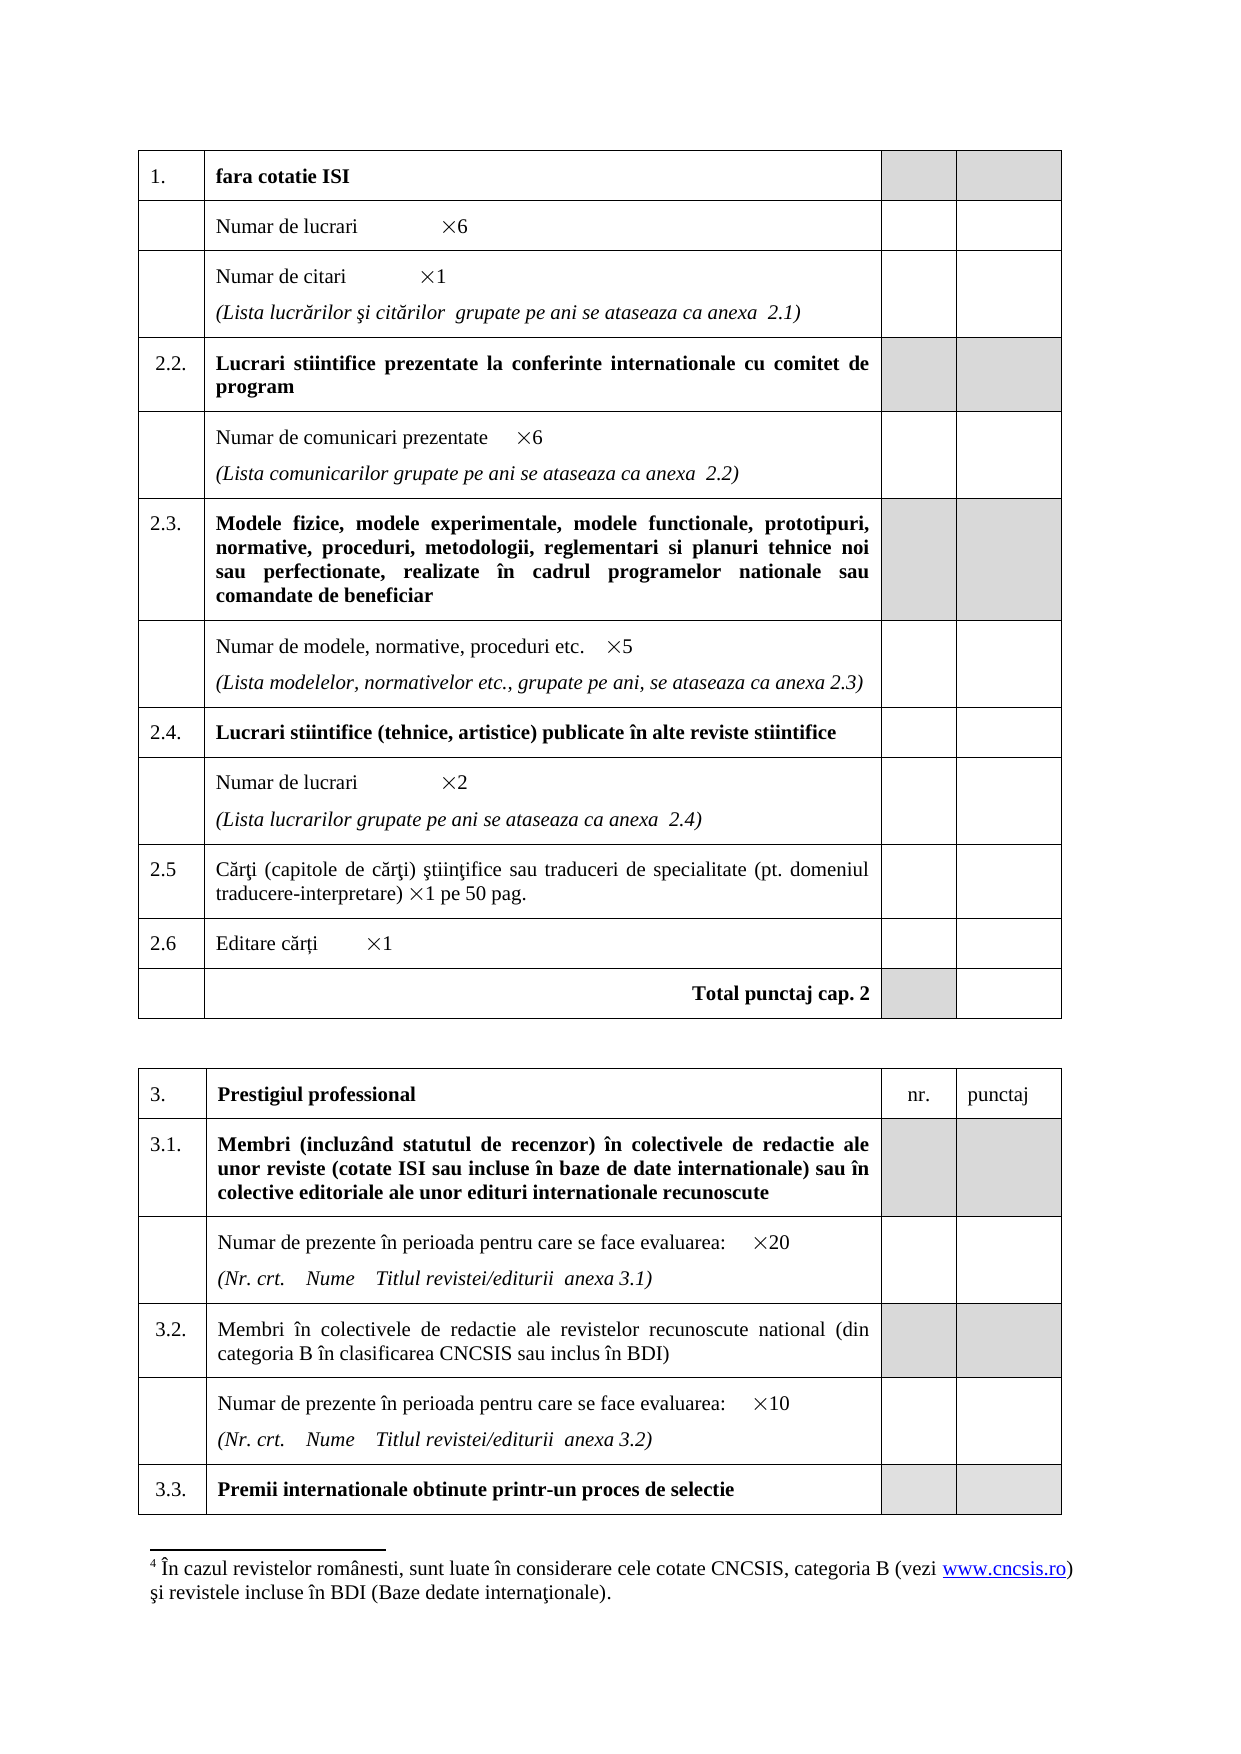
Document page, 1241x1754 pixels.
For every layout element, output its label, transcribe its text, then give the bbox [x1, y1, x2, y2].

table_cell Numar de citari 1 (Lista lucrărilor şi citărilor grupate pe ani se ataseaza ca anexa 2.1) [205, 251, 881, 337]
table_cell [882, 758, 956, 843]
table_cell 2.6 [139, 919, 204, 968]
table_cell [882, 621, 956, 707]
table_cell [882, 499, 956, 620]
table_cell [957, 1217, 1061, 1303]
table_cell Numar de lucrari 6 [205, 201, 881, 250]
table_header nr. [882, 1069, 956, 1118]
table_cell [139, 251, 204, 337]
table_cell [139, 758, 204, 843]
table_cell [957, 919, 1061, 968]
table_cell [882, 412, 956, 498]
table_cell Cărţi (capitole de cărţi) ştiinţifice sau traduceri de specialitate (pt. domeniul traducere-interpretare) 1 pe 50 pag. [205, 845, 881, 918]
table_cell 2.4. [139, 708, 204, 757]
table_cell [139, 969, 204, 1018]
table_cell [957, 621, 1061, 707]
table_cell [882, 708, 956, 757]
table_cell [957, 969, 1061, 1018]
table_cell [882, 1217, 956, 1303]
table_cell 2.2. [139, 338, 204, 411]
table_header punctaj [957, 1069, 1061, 1118]
table_cell Modele fizice, modele experimentale, modele functionale, prototipuri, normative, proceduri, metodologii, reglementari si planuri tehnice noi sau perfectionate, realizate în cadrul programelor nationale sau comandate de beneficiar [205, 499, 881, 620]
table_cell [139, 412, 204, 498]
table_cell [957, 845, 1061, 918]
table_cell [957, 201, 1061, 250]
table_cell 3.1. [139, 1119, 206, 1216]
table_cell 3.2. [139, 1304, 206, 1377]
table_cell [882, 1465, 956, 1514]
table_cell 2.3. [139, 499, 204, 620]
table_cell [957, 338, 1061, 411]
table_cell [882, 1304, 956, 1377]
table_cell [139, 1217, 206, 1303]
table_cell [882, 919, 956, 968]
table_cell Premii internationale obtinute printr-un proces de selectie [207, 1465, 881, 1514]
table_cell [139, 621, 204, 707]
table_cell Lucrari stiintifice prezentate la conferinte internationale cu comitet de program [205, 338, 881, 411]
table_cell Numar de prezente în perioada pentru care se face evaluarea: 10 (Nr. crt. Nume Titlul revistei/editurii anexa 3.2) [207, 1378, 881, 1464]
table_cell Editare cărți 1 [205, 919, 881, 968]
table_cell [882, 969, 956, 1018]
table_cell Numar de lucrari 2 (Lista lucrarilor grupate pe ani se ataseaza ca anexa 2.4) [205, 758, 881, 843]
table_cell [957, 1378, 1061, 1464]
table_cell [957, 499, 1061, 620]
table_cell Numar de modele, normative, proceduri etc. 5 (Lista modelelor, normativelor etc., grupate pe ani, se ataseaza ca anexa 2.3) [205, 621, 881, 707]
table_cell [957, 758, 1061, 843]
table_cell 2.1. [139, 151, 204, 200]
table_cell [957, 1465, 1061, 1514]
table_cell 2.5 [139, 845, 204, 918]
table_cell [882, 251, 956, 337]
table_cell [957, 1304, 1061, 1377]
table_cell [957, 1119, 1061, 1216]
table_cell Membri (incluzând statutul de recenzor) în colectivele de redactie ale unor reviste (cotate ISI sau incluse în baze de date internationale) sau în colective editoriale ale unor edituri internationale recunoscute [207, 1119, 881, 1216]
table_cell [882, 201, 956, 250]
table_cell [205, 151, 881, 200]
table_cell Lucrari stiintifice (tehnice, artistice) publicate în alte reviste stiintifice [205, 708, 881, 757]
table_cell [882, 845, 956, 918]
table_cell [139, 201, 204, 250]
table_cell Membri în colectivele de redactie ale revistelor recunoscute national (din categoria B în clasificarea CNCSIS sau inclus în BDI) [207, 1304, 881, 1377]
table_cell [957, 708, 1061, 757]
table_cell [882, 151, 956, 200]
table_cell Numar de prezente în perioada pentru care se face evaluarea: 20 (Nr. crt. Nume Titlul revistei/editurii anexa 3.1) [207, 1217, 881, 1303]
table_cell [957, 151, 1061, 200]
table_cell Numar de comunicari prezentate 6 (Lista comunicarilor grupate pe ani se ataseaza ca anexa 2.2) [205, 412, 881, 498]
table_cell [139, 1378, 206, 1464]
table_cell [882, 338, 956, 411]
table_cell [957, 251, 1061, 337]
table_cell [957, 412, 1061, 498]
table_cell Total punctaj cap. 2 [205, 969, 881, 1018]
table_header 3. [139, 1069, 206, 1118]
table_cell [882, 1378, 956, 1464]
table_cell [882, 1119, 956, 1216]
table_cell 3.3. [139, 1465, 206, 1514]
table_header Prestigiul professional [207, 1069, 881, 1118]
